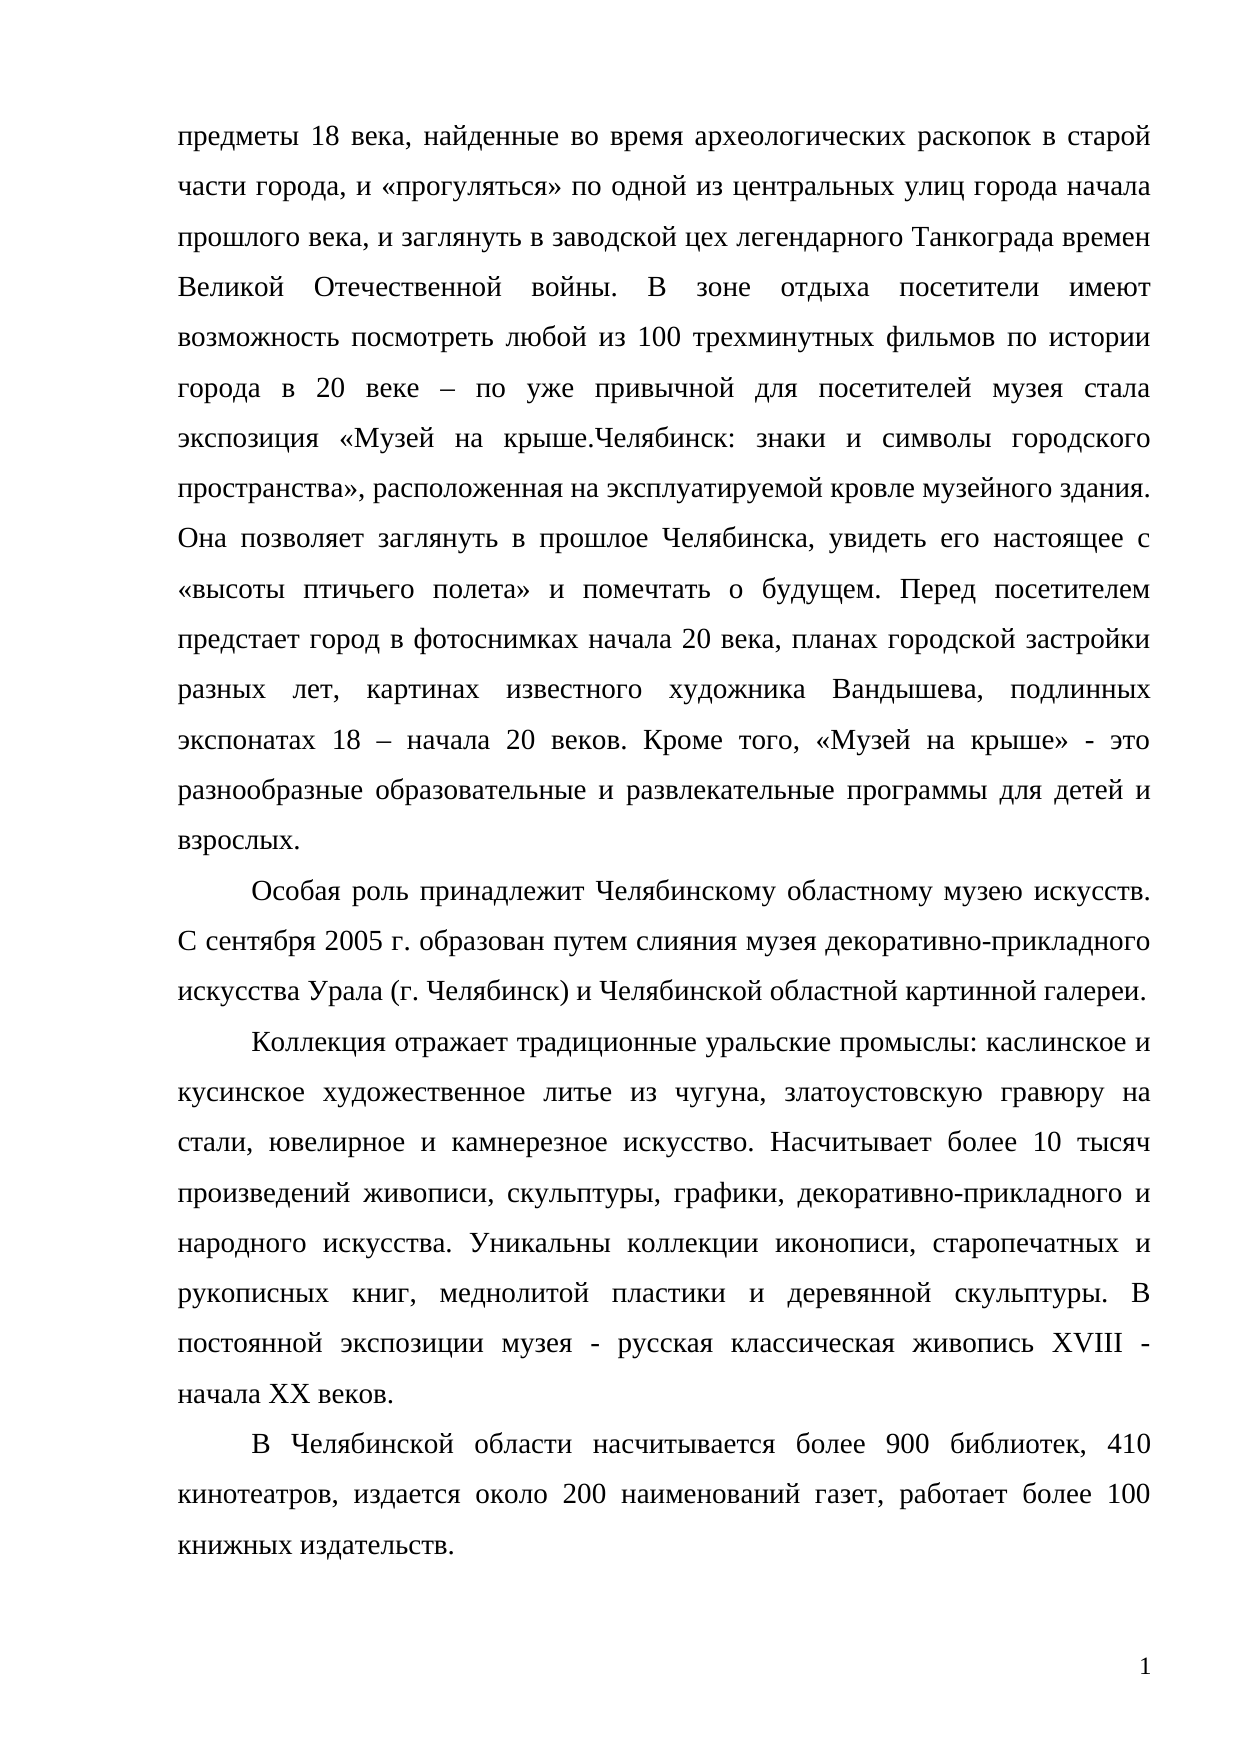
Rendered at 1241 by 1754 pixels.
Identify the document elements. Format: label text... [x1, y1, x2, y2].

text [177, 118, 1152, 856]
text Особая роль принадлежит Челябинскому областному музею искусств. С сентября 2005 г. образован путем слияния музея декоративно-прикладного искусства Урала (г. Челябинск) и Челябинской областной картинной галереи. [177, 873, 1152, 1007]
text В Челябинской области насчитывается более 900 библиотек, 410 кинотеатров, издается около 200 наименований газет, работает более 100 книжных издательств. [177, 1426, 1152, 1560]
text Коллекция отражает традиционные уральские промыслы: каслинское и кусинское художественное литье из чугуна, златоустовскую гравюру на стали, ювелирное и камнерезное искусство. Насчитывает более 10 тысяч произведений живописи, скульптуры, графики, декоративно-прикладного и народного искусства. Уникальны коллекции иконописи, старопечатных и рукописных книг, меднолитой пластики и деревянной скульптуры. В постоянной экспозиции музея - русская классическая живопись XVIII - начала XX веков. [177, 1024, 1152, 1409]
